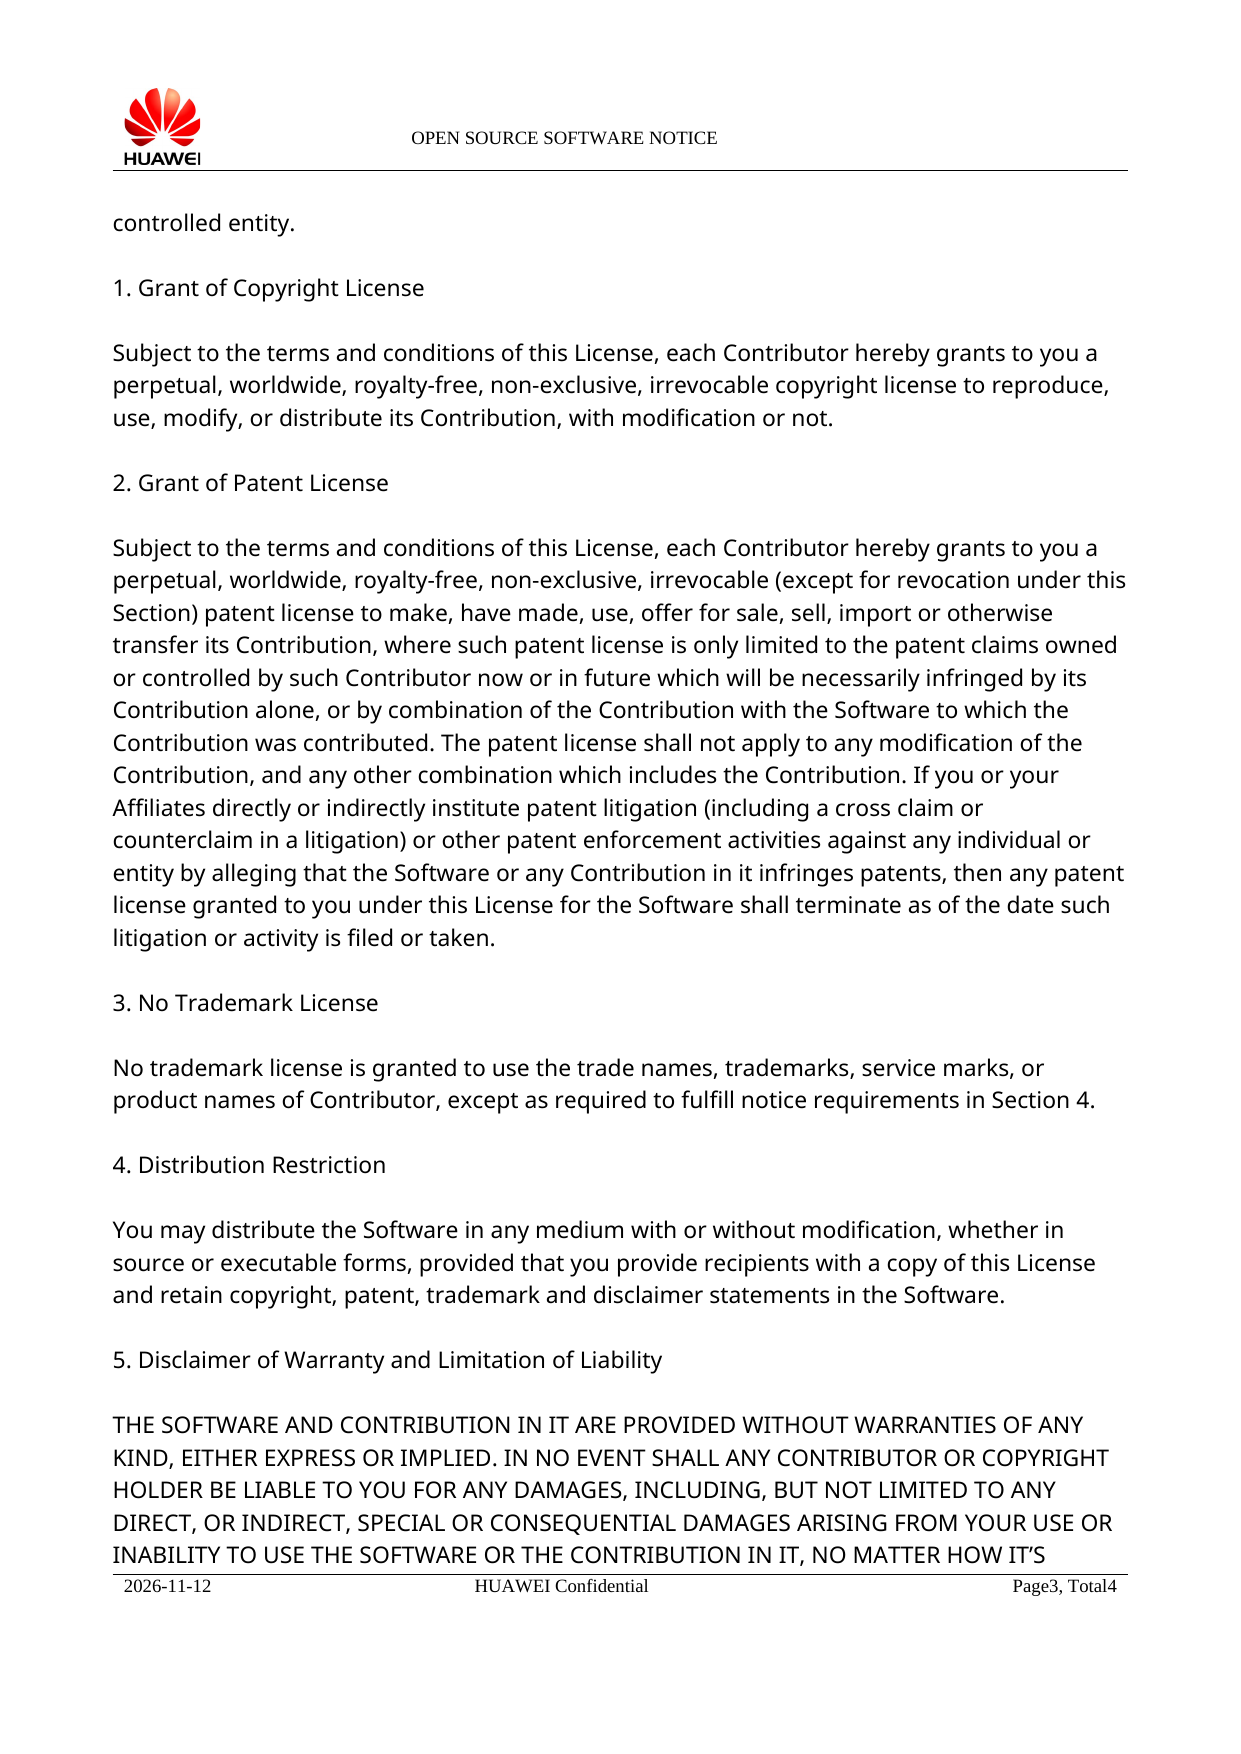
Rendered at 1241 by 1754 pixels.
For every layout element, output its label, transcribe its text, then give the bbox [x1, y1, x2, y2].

text 2. Grant of Patent License [112, 466, 1128, 499]
text Subject to the terms and conditions of this License, each Contributor hereby grants to you a perpetual, worldwide, royalty-free, non-exclusive, irrevocable (except for revocation under this Section) patent license to make, have made, use, offer for sale, sell, import or otherwise transfer its Contribution, where such patent license is only limited to the patent claims owned or controlled by such Contributor now or in future which will be necessarily infringed by its Contribution alone, or by combination of the Contribution with the Software to which the Contribution was contributed. The patent license shall not apply to any modification of the Contribution, and any other combination which includes the Contribution. If you or your Affiliates directly or indirectly institute patent litigation (including a cross claim or counterclaim in a litigation) or other patent enforcement activities against any individual or entity by alleging that the Software or any Contribution in it infringes patents, then any patent license granted to you under this License for the Software shall terminate as of the date such litigation or activity is filed or taken. [112, 531, 1128, 954]
text 5. Disclaimer of Warranty and Limitation of Liability [112, 1344, 1128, 1376]
text 1. Grant of Copyright License [112, 271, 1128, 304]
text You may distribute the Software in any medium with or without modification, whether in source or executable forms, provided that you provide recipients with a copy of this License and retain copyright, patent, trademark and disclaimer statements in the Software. [112, 1214, 1128, 1311]
text 4. Distribution Restriction [112, 1149, 1128, 1181]
picture [124, 88, 201, 165]
text 3. No Trademark License [112, 986, 1128, 1019]
text No trademark license is granted to use the trade names, trademarks, service marks, or product names of Contributor, except as required to fulfill notice requirements in Section 4. [112, 1051, 1128, 1116]
text Subject to the terms and conditions of this License, each Contributor hereby grants to you a perpetual, worldwide, royalty-free, non-exclusive, irrevocable copyright license to reproduce, use, modify, or distribute its Contribution, with modification or not. [112, 336, 1128, 434]
